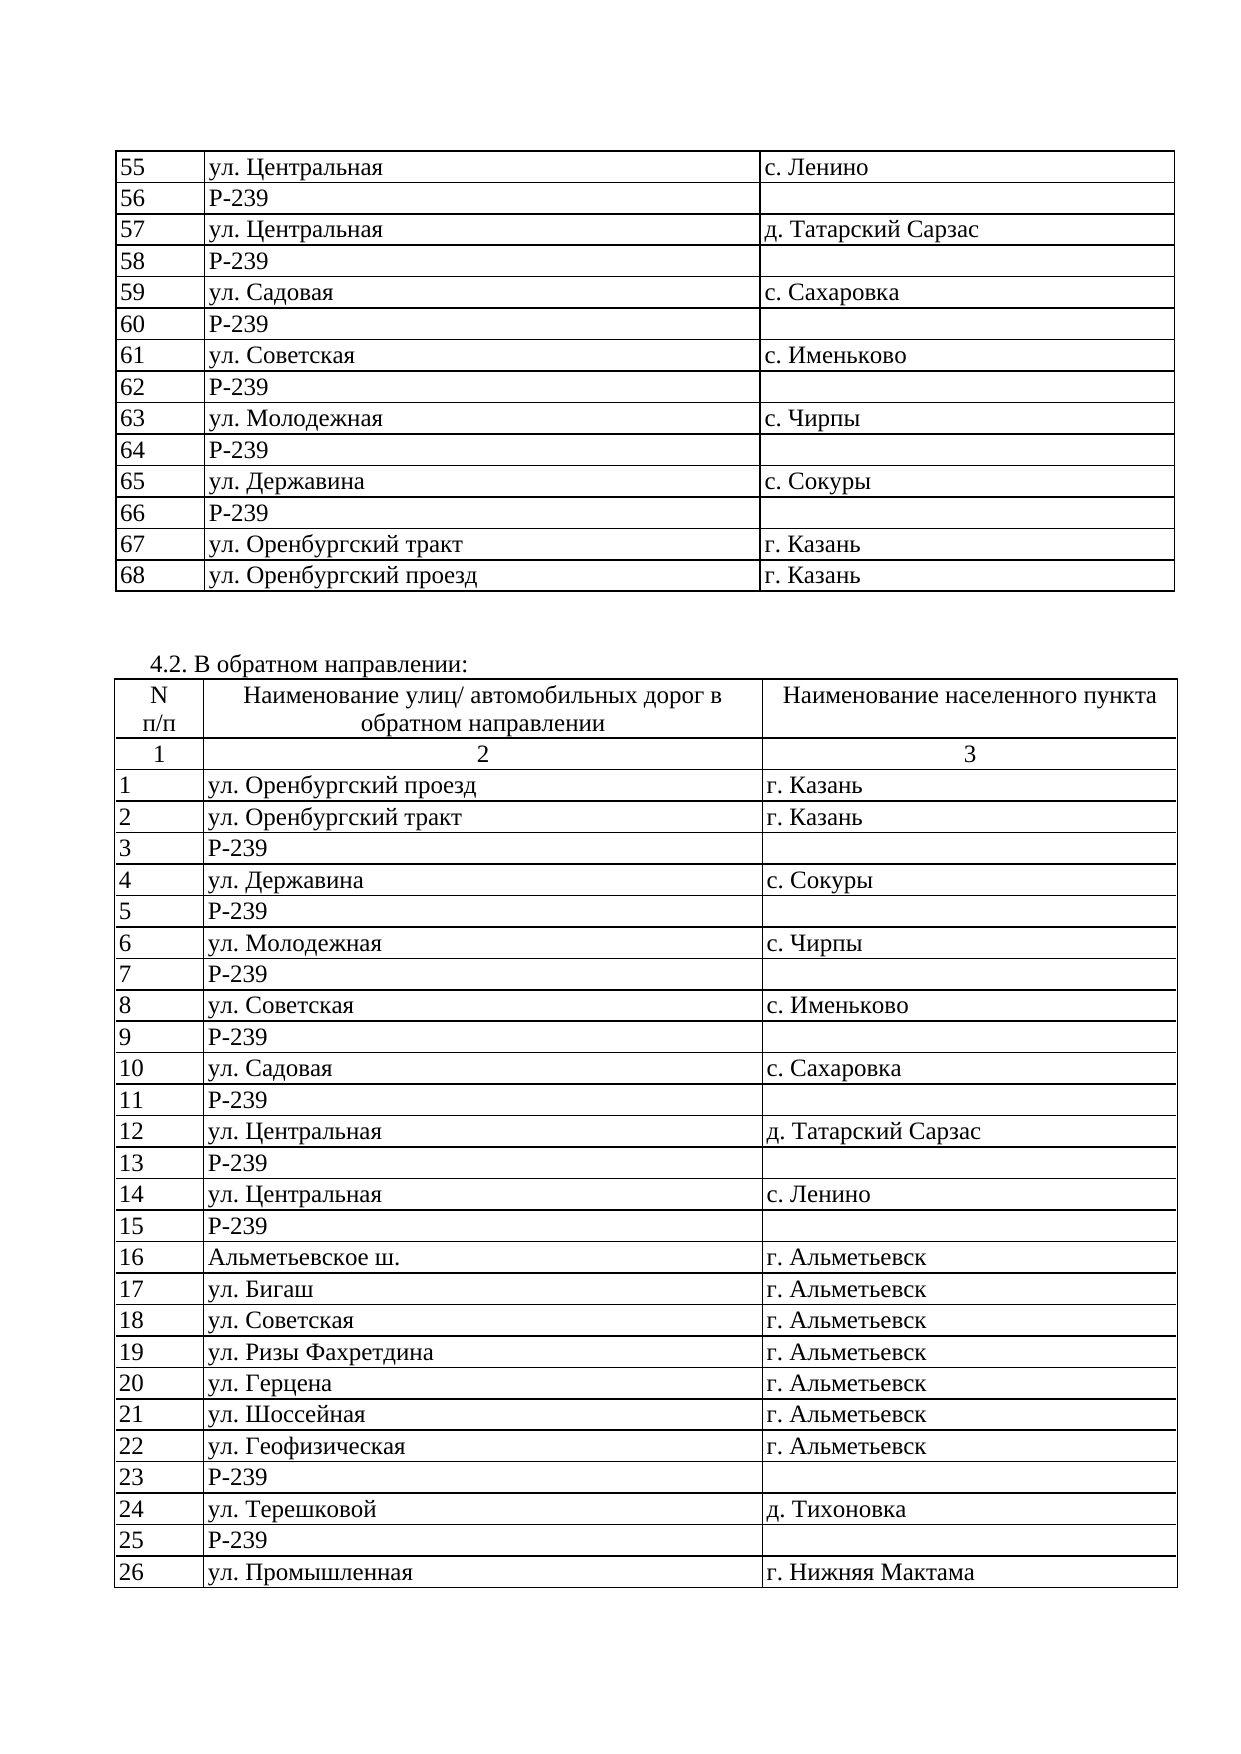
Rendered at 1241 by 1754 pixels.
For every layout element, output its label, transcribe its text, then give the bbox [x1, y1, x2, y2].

table_cell ул. Центральная [204, 1179, 762, 1209]
table_cell 59 [117, 277, 204, 307]
table_cell ул. Шоссейная [204, 1400, 762, 1429]
table_cell 57 [117, 215, 204, 244]
table_cell Р-239 [204, 1022, 762, 1052]
table_cell 6 [115, 927, 203, 957]
table_cell ул. Советская [204, 991, 762, 1020]
table_cell 12 [115, 1116, 203, 1146]
text 4.2. В обратном направлении: [150, 649, 1090, 678]
table_cell 62 [117, 372, 204, 402]
table_cell 19 [115, 1336, 203, 1366]
table_header Наименование населенного пункта [763, 680, 1177, 737]
table_cell 4 [115, 864, 203, 894]
table_cell Р-239 [204, 1085, 762, 1115]
table_cell Р-239 [204, 959, 762, 989]
table_cell Р-239 [205, 372, 759, 402]
table_cell [763, 1083, 1177, 1115]
table_cell г. Казань [763, 800, 1177, 832]
table_cell Р-239 [204, 1462, 762, 1492]
table_cell 2 [204, 739, 762, 769]
table_cell 65 [117, 466, 204, 496]
table_cell [761, 183, 1174, 213]
table_cell г. Альметьевск [763, 1304, 1177, 1335]
table_cell 20 [115, 1368, 203, 1398]
table_cell 58 [117, 246, 204, 276]
table_cell Р-239 [205, 246, 759, 276]
table_cell Р-239 [204, 1148, 762, 1178]
table_cell [763, 1209, 1177, 1241]
table_cell 3 [763, 737, 1177, 769]
table_header N п/п [115, 680, 203, 737]
table_cell Р-239 [204, 1211, 762, 1241]
table_cell 9 [115, 1021, 203, 1052]
table_cell 22 [115, 1430, 203, 1461]
table_cell г. Казань [761, 529, 1174, 559]
table_cell ул. Бигаш [204, 1274, 762, 1303]
table_cell ул. Садовая [204, 1053, 762, 1083]
table_cell Р-239 [205, 309, 759, 339]
table_cell ул. Терешковой [204, 1494, 762, 1524]
table_cell Р-239 [205, 498, 759, 527]
table_cell г. Казань [763, 769, 1177, 800]
table_cell ул. Державина [204, 865, 762, 894]
table_header Наименование улиц/ автомобильных дорог в обратном направлении [204, 680, 762, 737]
table_cell 5 [115, 896, 203, 926]
table_cell ул. Оренбургский тракт [204, 802, 762, 832]
table_cell 2 [115, 801, 203, 832]
table_cell 10 [115, 1053, 203, 1083]
table_cell г. Альметьевск [763, 1241, 1177, 1272]
table_cell 64 [117, 435, 204, 464]
table_cell г. Нижняя Мактама [763, 1555, 1177, 1587]
table_cell Р-239 [204, 1525, 762, 1555]
table_cell [761, 435, 1174, 464]
table_cell г. Альметьевск [763, 1366, 1177, 1398]
table_cell с. Именьково [763, 989, 1177, 1020]
table_cell ул. Геофизическая [204, 1431, 762, 1461]
table_cell [761, 498, 1174, 527]
table_cell Альметьевское ш. [204, 1242, 762, 1272]
table_cell Р-239 [204, 896, 762, 926]
table_cell с. Сокуры [761, 466, 1174, 496]
table_cell 66 [117, 498, 204, 527]
table_cell [761, 246, 1174, 276]
table_cell ул. Садовая [205, 277, 759, 307]
table_cell г. Альметьевск [763, 1335, 1177, 1366]
table_cell ул. Оренбургский проезд [205, 561, 759, 590]
table_cell 14 [115, 1179, 203, 1209]
table_cell 1 [115, 738, 203, 769]
table_cell [763, 832, 1177, 863]
table_cell 25 [115, 1525, 203, 1555]
table_cell ул. Центральная [205, 152, 759, 181]
table_cell ул. Оренбургский тракт [205, 529, 759, 559]
table_cell 23 [115, 1462, 203, 1492]
table_cell Р-239 [205, 183, 759, 213]
table_cell с. Ленино [763, 1178, 1177, 1209]
table_cell ул. Советская [205, 340, 759, 370]
table_cell Р-239 [205, 435, 759, 464]
table_cell [763, 1524, 1177, 1555]
table_cell д. Татарский Сарзас [761, 215, 1174, 244]
table_cell г. Альметьевск [763, 1272, 1177, 1303]
table_cell 1 [115, 770, 203, 800]
table_cell 18 [115, 1305, 203, 1335]
table_cell [761, 372, 1174, 402]
table_cell ул. Промышленная [204, 1557, 762, 1587]
table_cell 21 [115, 1399, 203, 1429]
table_cell [763, 1146, 1177, 1178]
table_cell ул. Ризы Фахретдина [204, 1337, 762, 1366]
table_cell ул. Державина [205, 466, 759, 496]
table_cell [763, 895, 1177, 926]
table_cell ул. Оренбургский проезд [204, 770, 762, 800]
table_cell д. Татарский Сарзас [763, 1115, 1177, 1146]
table_cell [763, 1461, 1177, 1492]
table_cell 56 [117, 183, 204, 213]
table_cell 61 [117, 340, 204, 370]
table_cell 13 [115, 1147, 203, 1178]
table_cell [763, 958, 1177, 989]
table_cell 63 [117, 403, 204, 433]
table_cell 8 [115, 990, 203, 1020]
table_cell с. Сахаровка [761, 277, 1174, 307]
table_cell 15 [115, 1210, 203, 1241]
table_cell 7 [115, 959, 203, 989]
table_cell 16 [115, 1242, 203, 1272]
table_cell ул. Молодежная [204, 928, 762, 957]
table_cell с. Сахаровка [763, 1052, 1177, 1083]
table_cell ул. Герцена [204, 1368, 762, 1398]
table_cell г. Альметьевск [763, 1429, 1177, 1461]
table_cell 68 [117, 561, 204, 590]
table_cell ул. Молодежная [205, 403, 759, 433]
table_cell с. Сокуры [763, 863, 1177, 894]
table_cell с. Ленино [761, 152, 1174, 181]
table_cell 3 [115, 833, 203, 863]
table_cell 17 [115, 1273, 203, 1303]
table_cell ул. Центральная [204, 1116, 762, 1146]
table_cell г. Казань [761, 561, 1174, 590]
table_cell [761, 309, 1174, 339]
table_cell ул. Центральная [205, 215, 759, 244]
table_cell д. Тихоновка [763, 1492, 1177, 1524]
table_cell Р-239 [204, 833, 762, 863]
table_cell [763, 1020, 1177, 1052]
table_cell 24 [115, 1493, 203, 1524]
table_cell 67 [117, 529, 204, 559]
table_cell с. Именьково [761, 340, 1174, 370]
table_cell с. Чирпы [763, 926, 1177, 957]
table_cell 60 [117, 309, 204, 339]
table_cell 26 [115, 1556, 203, 1587]
table_cell с. Чирпы [761, 403, 1174, 433]
table_cell 55 [117, 152, 204, 181]
table_cell г. Альметьевск [763, 1398, 1177, 1429]
table_cell ул. Советская [204, 1305, 762, 1335]
table_cell 11 [115, 1084, 203, 1115]
